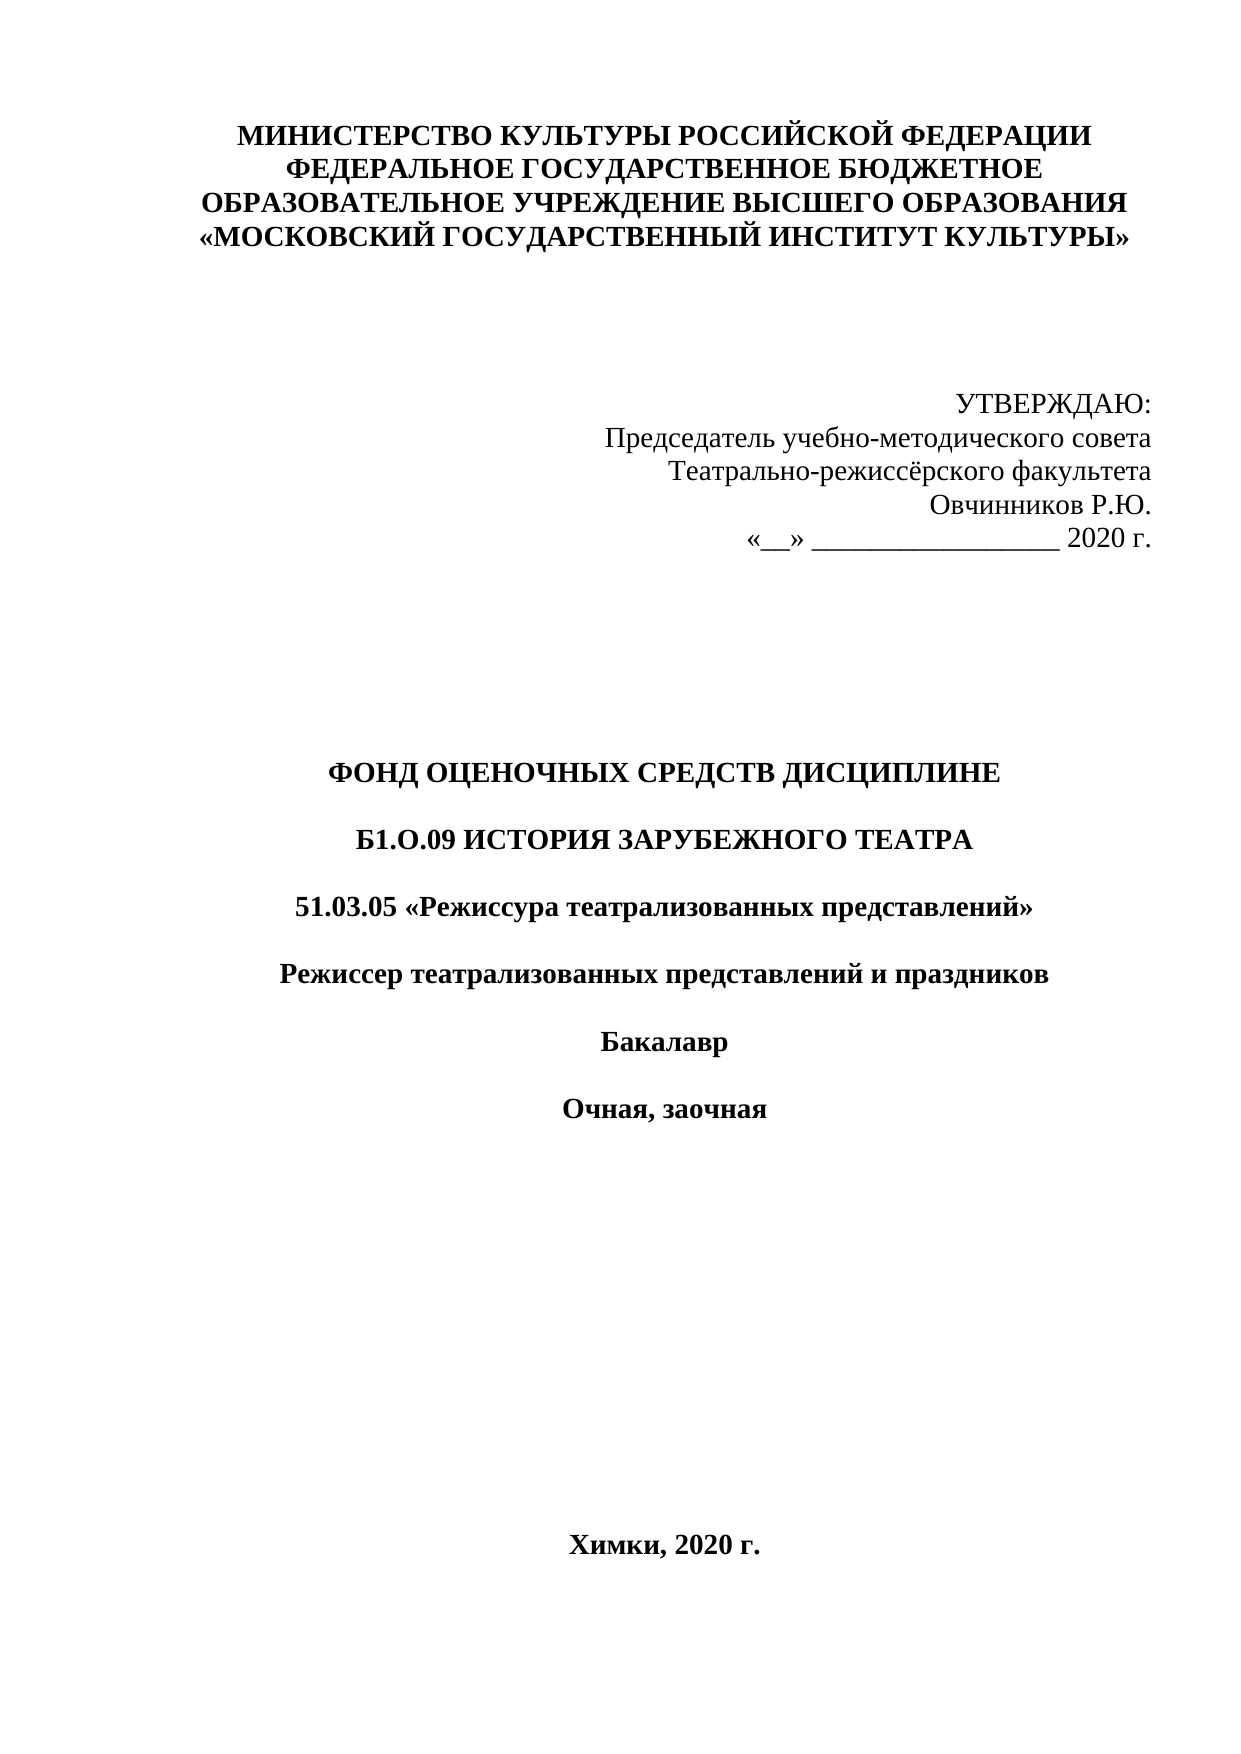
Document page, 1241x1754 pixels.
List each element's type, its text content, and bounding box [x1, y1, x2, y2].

text Очная, заочная [177, 1091, 1152, 1124]
text ФОНД ОЦЕНОЧНЫХ СРЕДСТВ ДИСЦИПЛИНЕ [177, 755, 1152, 789]
text МИНИСТЕРСТВО КУЛЬТУРЫ РОССИЙСКОЙ ФЕДЕРАЦИИ [177, 118, 1152, 152]
text «МОСКОВСКИЙ ГОСУДАРСТВЕННЫЙ ИНСТИТУТ КУЛЬТУРЫ» [177, 219, 1152, 252]
text Режиссер театрализованных представлений и праздников [177, 957, 1152, 990]
text Химки, 2020 г. [177, 1527, 1152, 1560]
text УТВЕРЖДАЮ: [177, 386, 1152, 420]
text Овчинников Р.Ю. [177, 487, 1152, 521]
text ФЕДЕРАЛЬНОЕ ГОСУДАРСТВЕННОЕ БЮДЖЕТНОЕ ОБРАЗОВАТЕЛЬНОЕ УЧРЕЖДЕНИЕ ВЫСШЕГО ОБРАЗОВАНИЯ [177, 152, 1152, 219]
text Бакалавр [177, 1024, 1152, 1057]
text «__» _________________ 2020 г. [177, 521, 1152, 554]
text Б1.О.09 ИСТОРИЯ ЗАРУБЕЖНОГО ТЕАТРА [177, 822, 1152, 856]
text Театрально-режиссёрского факультета [177, 453, 1152, 487]
text Председатель учебно-методического совета [177, 420, 1152, 453]
text 51.03.05 «Режиссура театрализованных представлений» [177, 889, 1152, 923]
